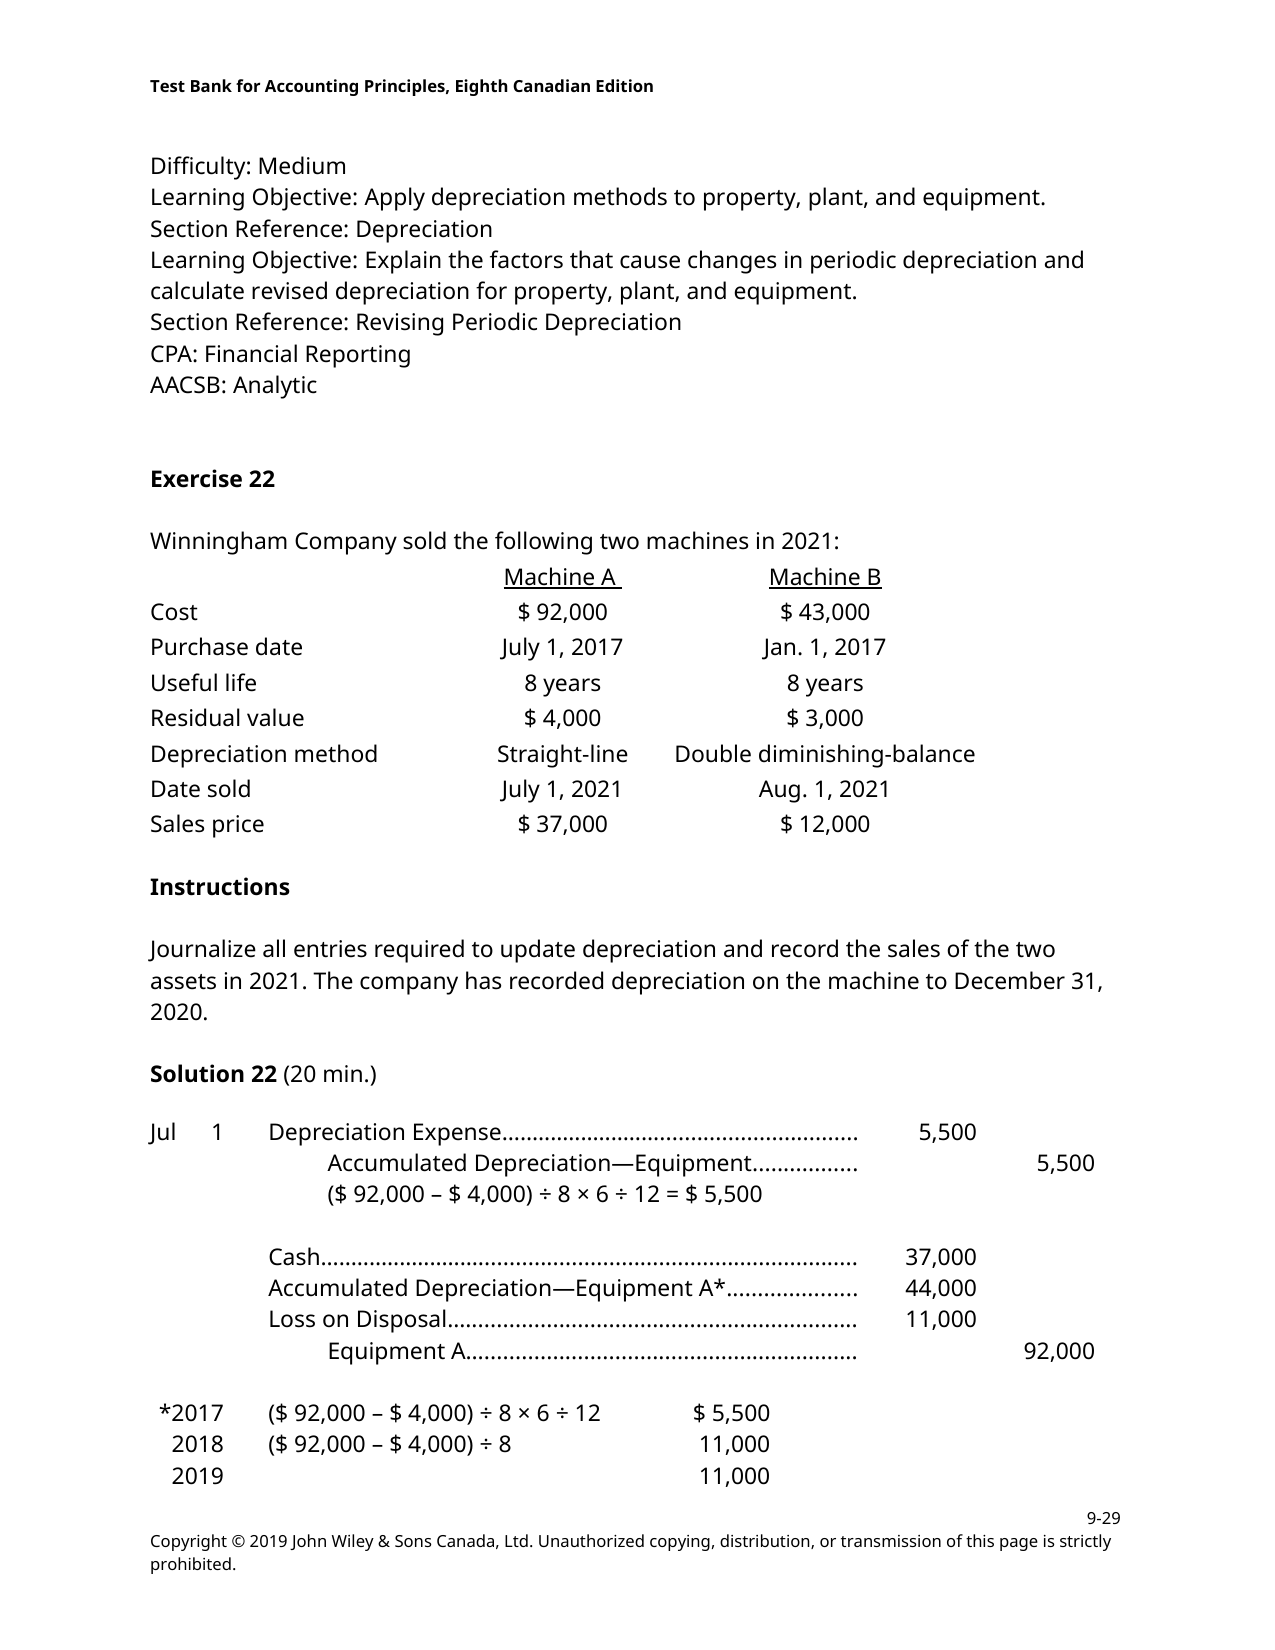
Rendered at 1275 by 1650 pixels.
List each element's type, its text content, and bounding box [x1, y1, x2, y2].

text Accumulated Depreciation—Equipment 5,500 [150, 1147, 1125, 1178]
text Cash 37,000 [150, 1241, 1125, 1272]
text CPA: Financial Reporting [150, 337, 1125, 369]
text Depreciation method Straight-line Double diminishing-balance [150, 737, 1125, 769]
text AACSB: Analytic [150, 369, 1125, 400]
text Difficulty: Medium [150, 150, 1125, 181]
text Section Reference: Depreciation [150, 212, 1125, 244]
text Cost $ 92,000 $ 43,000 [150, 596, 1125, 627]
text Jul 1 Depreciation Expense 5,500 [150, 1116, 1125, 1147]
text Loss on Disposal 11,000 [150, 1303, 1125, 1335]
text Useful life 8 years 8 years [150, 667, 1125, 698]
text Purchase date July 1, 2017 Jan. 1, 2017 [150, 631, 1125, 662]
text 2019 11,000 [150, 1460, 1125, 1491]
text Learning Objective: Apply depreciation methods to property, plant, and equipment. [150, 181, 1125, 212]
text Sales price $ 37,000 $ 12,000 [150, 808, 1125, 839]
text Residual value $ 4,000 $ 3,000 [150, 702, 1125, 733]
text ($ 92,000 – $ 4,000) ÷ 8 × 6 ÷ 12 = $ 5,500 [150, 1178, 1125, 1210]
text Journalize all entries required to update depreciation and record the sales of the two assets in 2021. The company has recorded depreciation on the machine to December 31, 2020. [150, 933, 1125, 1027]
text Winningham Company sold the following two machines in 2021: [150, 525, 1125, 556]
text Date sold July 1, 2021 Aug. 1, 2021 [150, 773, 1125, 804]
text Section Reference: Revising Periodic Depreciation [150, 306, 1125, 337]
subtitle Solution 22 (20 min.) [150, 1058, 1125, 1089]
text 2018 ($ 92,000 – $ 4,000) ÷ 8 11,000 [150, 1428, 1125, 1460]
subtitle Exercise 22 [150, 462, 1125, 494]
text Learning Objective: Explain the factors that cause changes in periodic depreciation and calculate revised depreciation for property, plant, and equipment. [150, 244, 1125, 306]
text *2017 ($ 92,000 – $ 4,000) ÷ 8 × 6 ÷ 12 $ 5,500 [150, 1397, 1125, 1428]
text Equipment A 92,000 [150, 1335, 1125, 1366]
text Accumulated Depreciation—Equipment A* 44,000 [150, 1272, 1125, 1303]
text Machine A Machine B [150, 560, 1125, 592]
text Instructions [150, 871, 1125, 902]
